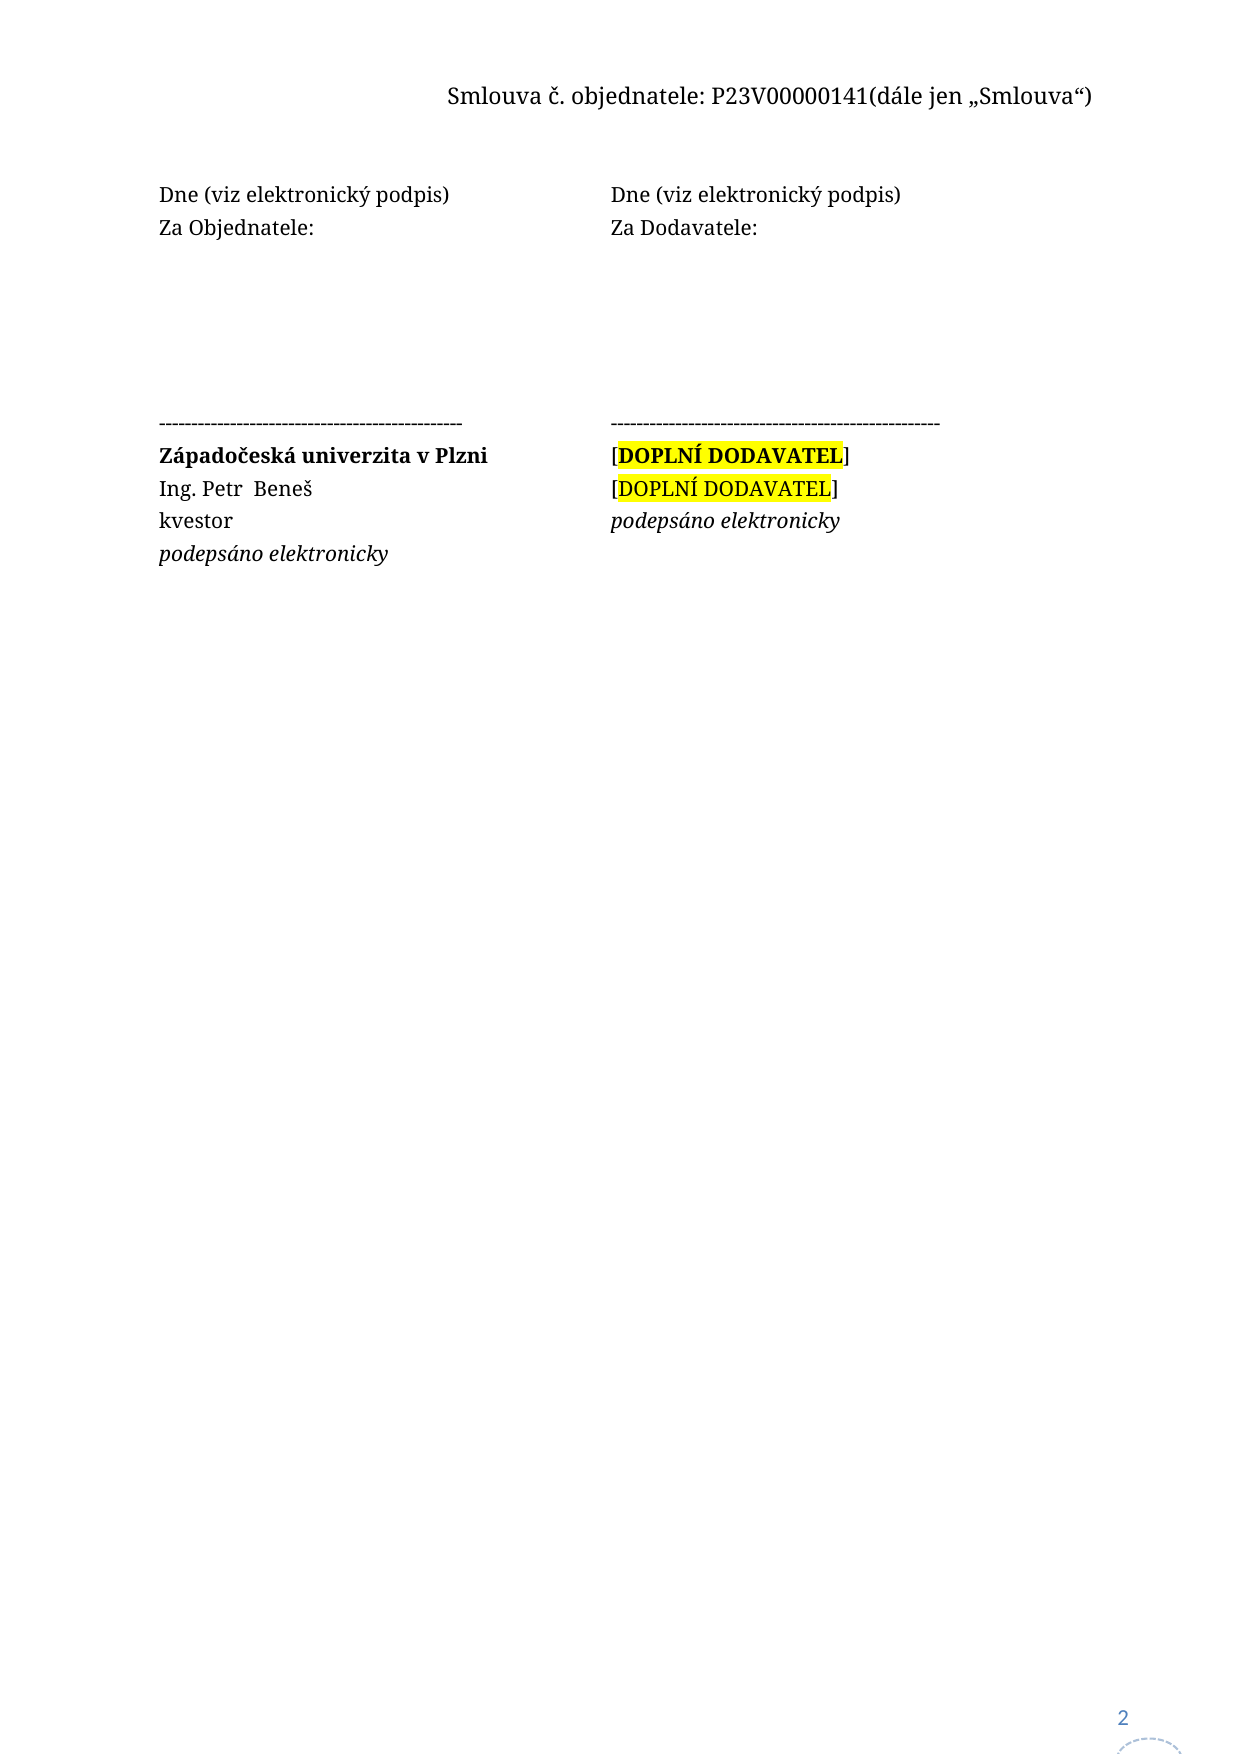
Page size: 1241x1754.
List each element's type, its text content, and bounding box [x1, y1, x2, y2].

table_header Dne (viz elektronický podpis) Za Objednatele: ----------------------------------------------- Západočeská univerzita v Plzni Ing. Petr Beneš kvestor podepsáno elektronicky [148, 180, 599, 571]
table_header Dne (viz elektronický podpis) Za Dodavatele: --------------------------------------------------- [DOPLNÍ DODAVATEL] [DOPLNÍ DODAVATEL] podepsáno elektronicky [599, 180, 1051, 571]
